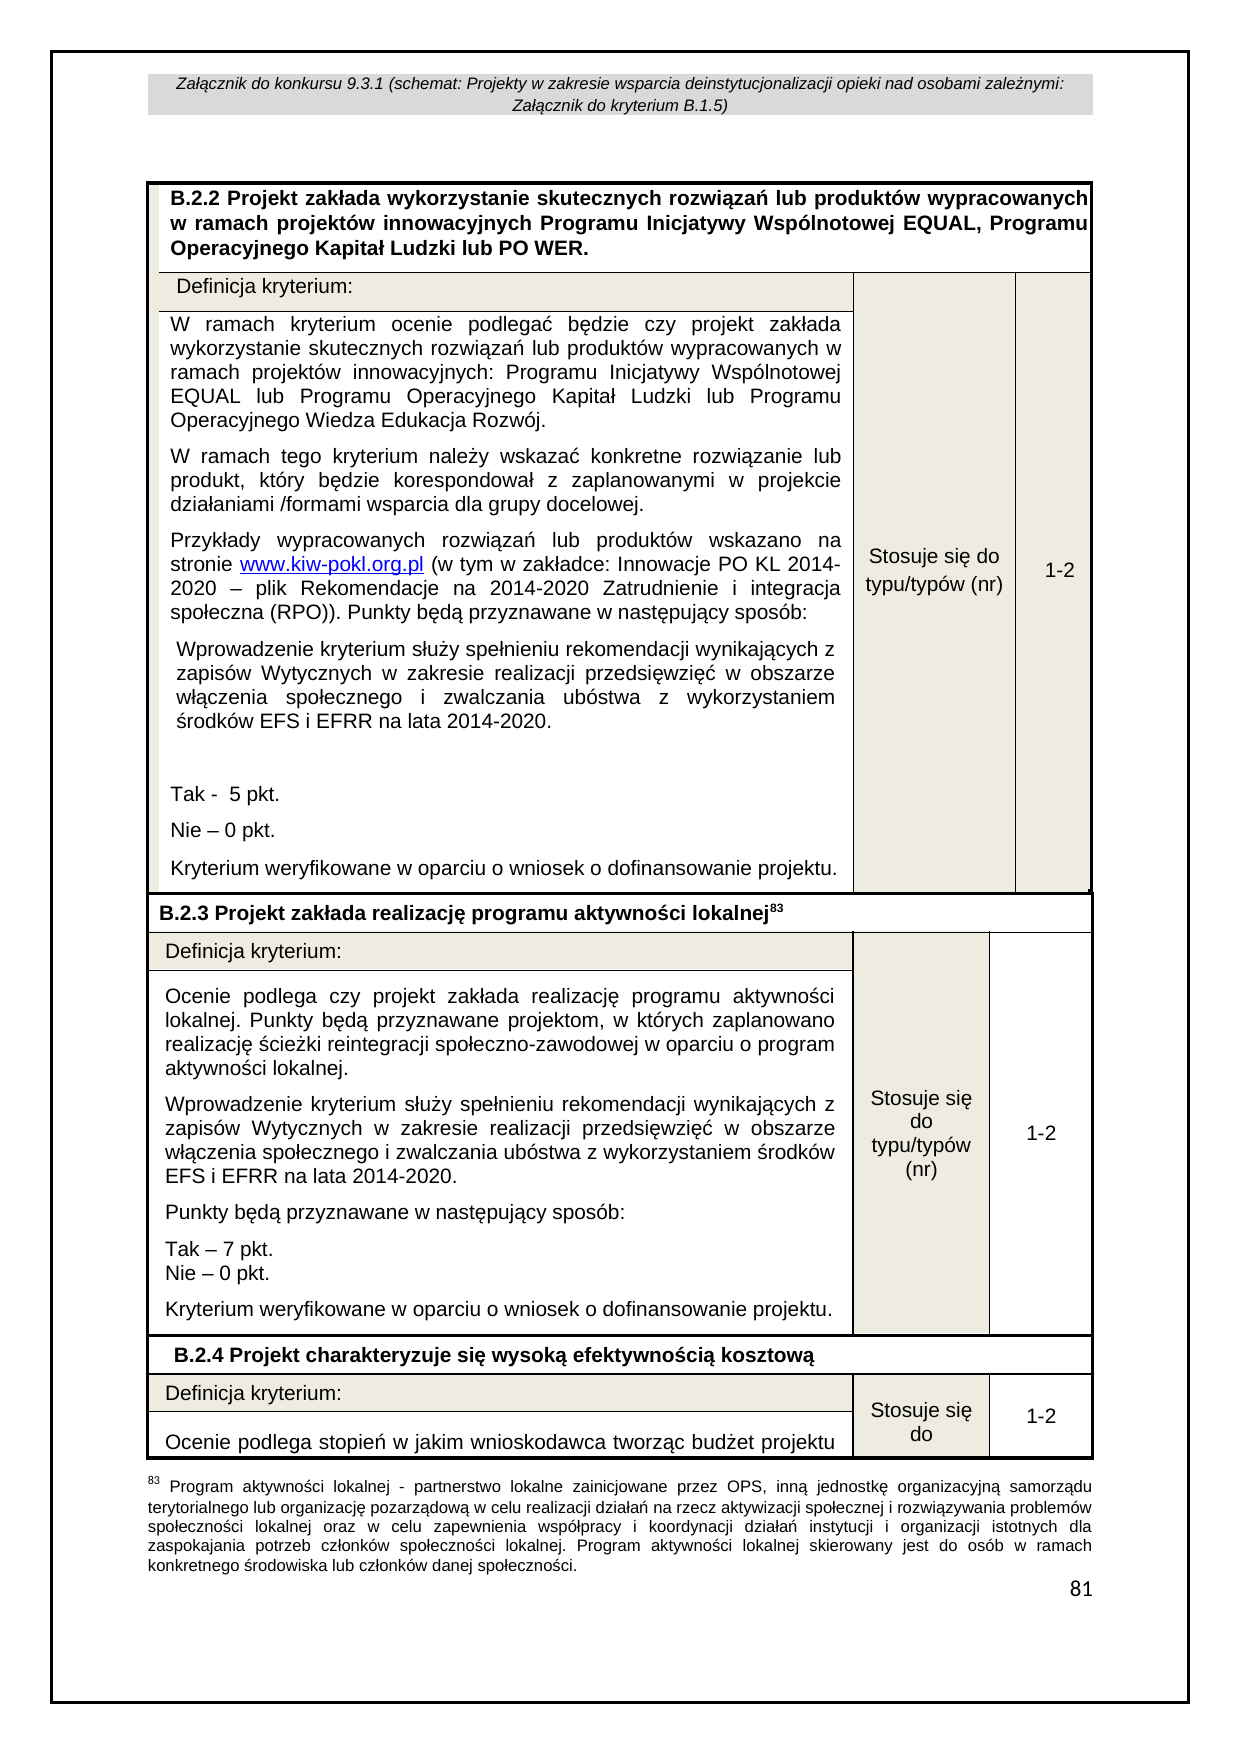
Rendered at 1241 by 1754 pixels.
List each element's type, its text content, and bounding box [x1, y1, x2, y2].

table_cell [1016, 273, 1090, 892]
table_cell 1-2 [990, 1375, 1091, 1456]
table_cell Ocenie podlega czy projekt zakłada realizację programu aktywności lokalnej. Punkty będą przyznawane projektom, w których zaplanowano realizację ścieżki reintegracji społeczno-zawodowej w oparciu o program aktywności lokalnej. Wprowadzenie kryterium służy spełnieniu rekomendacji wynikających z zapisów Wytycznych w zakresie realizacji przedsięwzięć w obszarze włączenia społecznego i zwalczania ubóstwa z wykorzystaniem środków EFS i EFRR na lata 2014-2020. Punkty będą przyznawane w następujący sposób: Tak – 7 pkt. Nie – 0 pkt. Kryterium weryfikowane w oparciu o wniosek o dofinansowanie projektu. [149, 971, 852, 1333]
table_cell Stosuje się do typu/typów (nr) [854, 1375, 989, 1456]
table_cell [854, 273, 1015, 892]
table_cell [149, 185, 159, 892]
table_cell B.2.4 Projekt charakteryzuje się wysoką efektywnością kosztową [149, 1337, 1091, 1373]
table_cell 1-2 [990, 933, 1091, 1333]
table_cell B.2.3 Projekt zakłada realizację programu aktywności lokalnej [149, 895, 1091, 931]
table_cell Definicja kryterium: [149, 933, 852, 969]
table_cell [149, 1412, 852, 1456]
table_cell Stosuje się do typu/typów (nr) [854, 933, 989, 1333]
table_cell Definicja kryterium: [149, 1375, 852, 1411]
